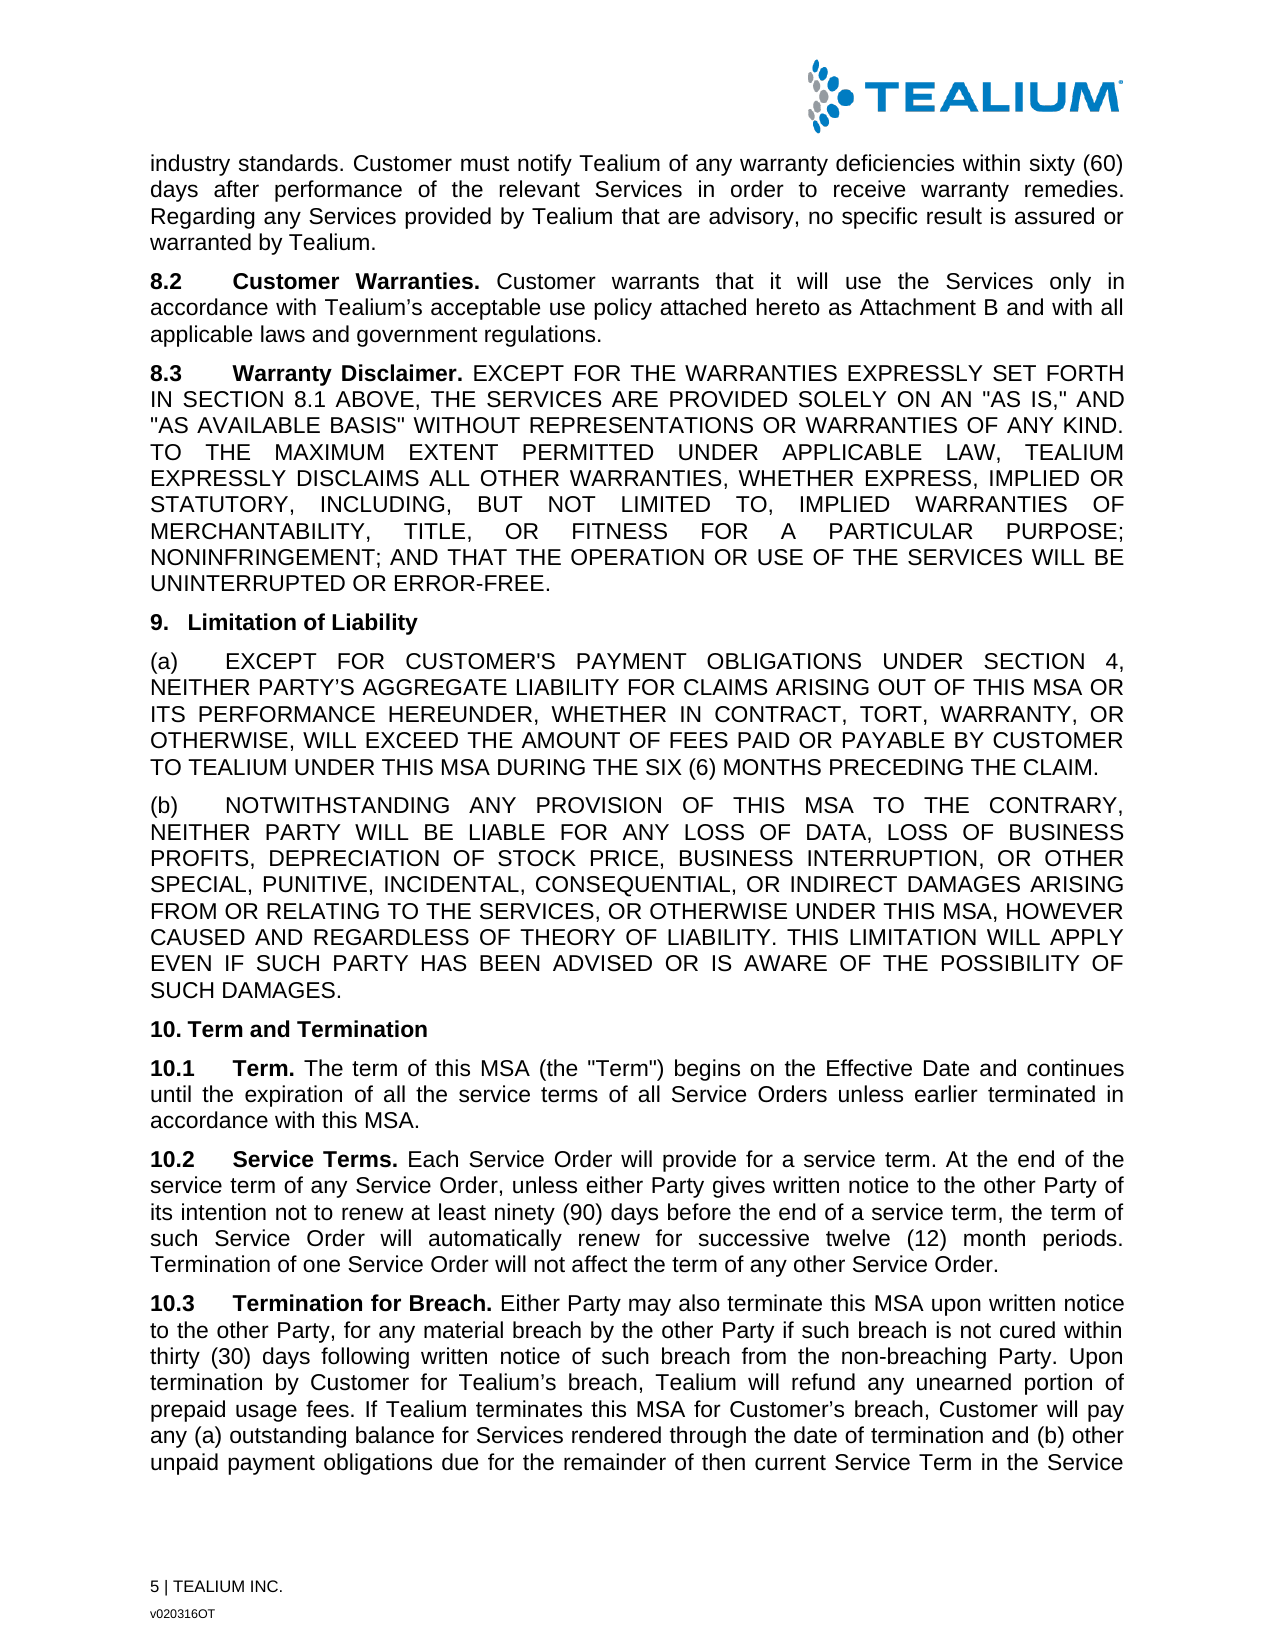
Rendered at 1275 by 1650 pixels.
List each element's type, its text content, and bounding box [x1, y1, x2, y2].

list Term and Termination [150, 1016, 1125, 1042]
picture [804, 55, 1125, 138]
text (b) NOTWITHSTANDING ANY PROVISION OF THIS MSA TO THE CONTRARY, NEITHER PARTY WILL BE LIABLE FOR ANY LOSS OF DATA, LOSS OF BUSINESS PROFITS, DEPRECIATION OF STOCK PRICE, BUSINESS INTERRUPTION, OR OTHER SPECIAL, PUNITIVE, INCIDENTAL, CONSEQUENTIAL, OR INDIRECT DAMAGES ARISING FROM OR RELATING TO THE SERVICES, OR OTHERWISE UNDER THIS MSA, HOWEVER CAUSED AND REGARDLESS OF THEORY OF LIABILITY. THIS LIMITATION WILL APPLY EVEN IF SUCH PARTY HAS BEEN ADVISED OR IS AWARE OF THE POSSIBILITY OF SUCH DAMAGES. [150, 792, 1125, 1003]
list Customer Warranties. Customer warrants that it will use the Services only in accordance with Tealium’s acceptable use policy attached hereto as Attachment B and with all applicable laws and government regulations. [150, 268, 1125, 347]
list Warranty Disclaimer. EXCEPT FOR THE WARRANTIES EXPRESSLY SET FORTH IN SECTION 8.1 ABOVE, THE SERVICES ARE PROVIDED SOLELY ON AN "AS IS," AND "AS AVAILABLE BASIS" WITHOUT REPRESENTATIONS OR WARRANTIES OF ANY KIND. TO THE MAXIMUM EXTENT PERMITTED UNDER APPLICABLE LAW, TEALIUM EXPRESSLY DISCLAIMS ALL OTHER WARRANTIES, WHETHER EXPRESS, IMPLIED OR STATUTORY, INCLUDING, BUT NOT LIMITED TO, IMPLIED WARRANTIES OF MERCHANTABILITY, TITLE, OR FITNESS FOR A PARTICULAR PURPOSE; NONINFRINGEMENT; AND THAT THE OPERATION OR USE OF THE SERVICES WILL BE UNINTERRUPTED OR ERROR-FREE. [150, 359, 1125, 597]
list Term. The term of this MSA (the "Term") begins on the Effective Date and continues until the expiration of all the service terms of all Service Orders unless earlier terminated in accordance with this MSA. [150, 1054, 1125, 1133]
list Service Terms. Each Service Order will provide for a service term. At the end of the service term of any Service Order, unless either Party gives written notice to the other Party of its intention not to renew at least ninety (90) days before the end of a service term, the term of such Service Order will automatically renew for successive twelve (12) month periods. Termination of one Service Order will not affect the term of any other Service Order. [150, 1146, 1125, 1278]
list Limitation of Liability [150, 609, 1125, 636]
text (a) EXCEPT FOR CUSTOMER'S PAYMENT OBLIGATIONS UNDER SECTION 4, NEITHER PARTY’S AGGREGATE LIABILITY FOR CLAIMS ARISING OUT OF THIS MSA OR ITS PERFORMANCE HEREUNDER, WHETHER IN CONTRACT, TORT, WARRANTY, OR OTHERWISE, WILL EXCEED THE AMOUNT OF FEES PAID OR PAYABLE BY CUSTOMER TO TEALIUM UNDER THIS MSA DURING THE SIX (6) MONTHS PRECEDING THE CLAIM. [150, 648, 1125, 780]
